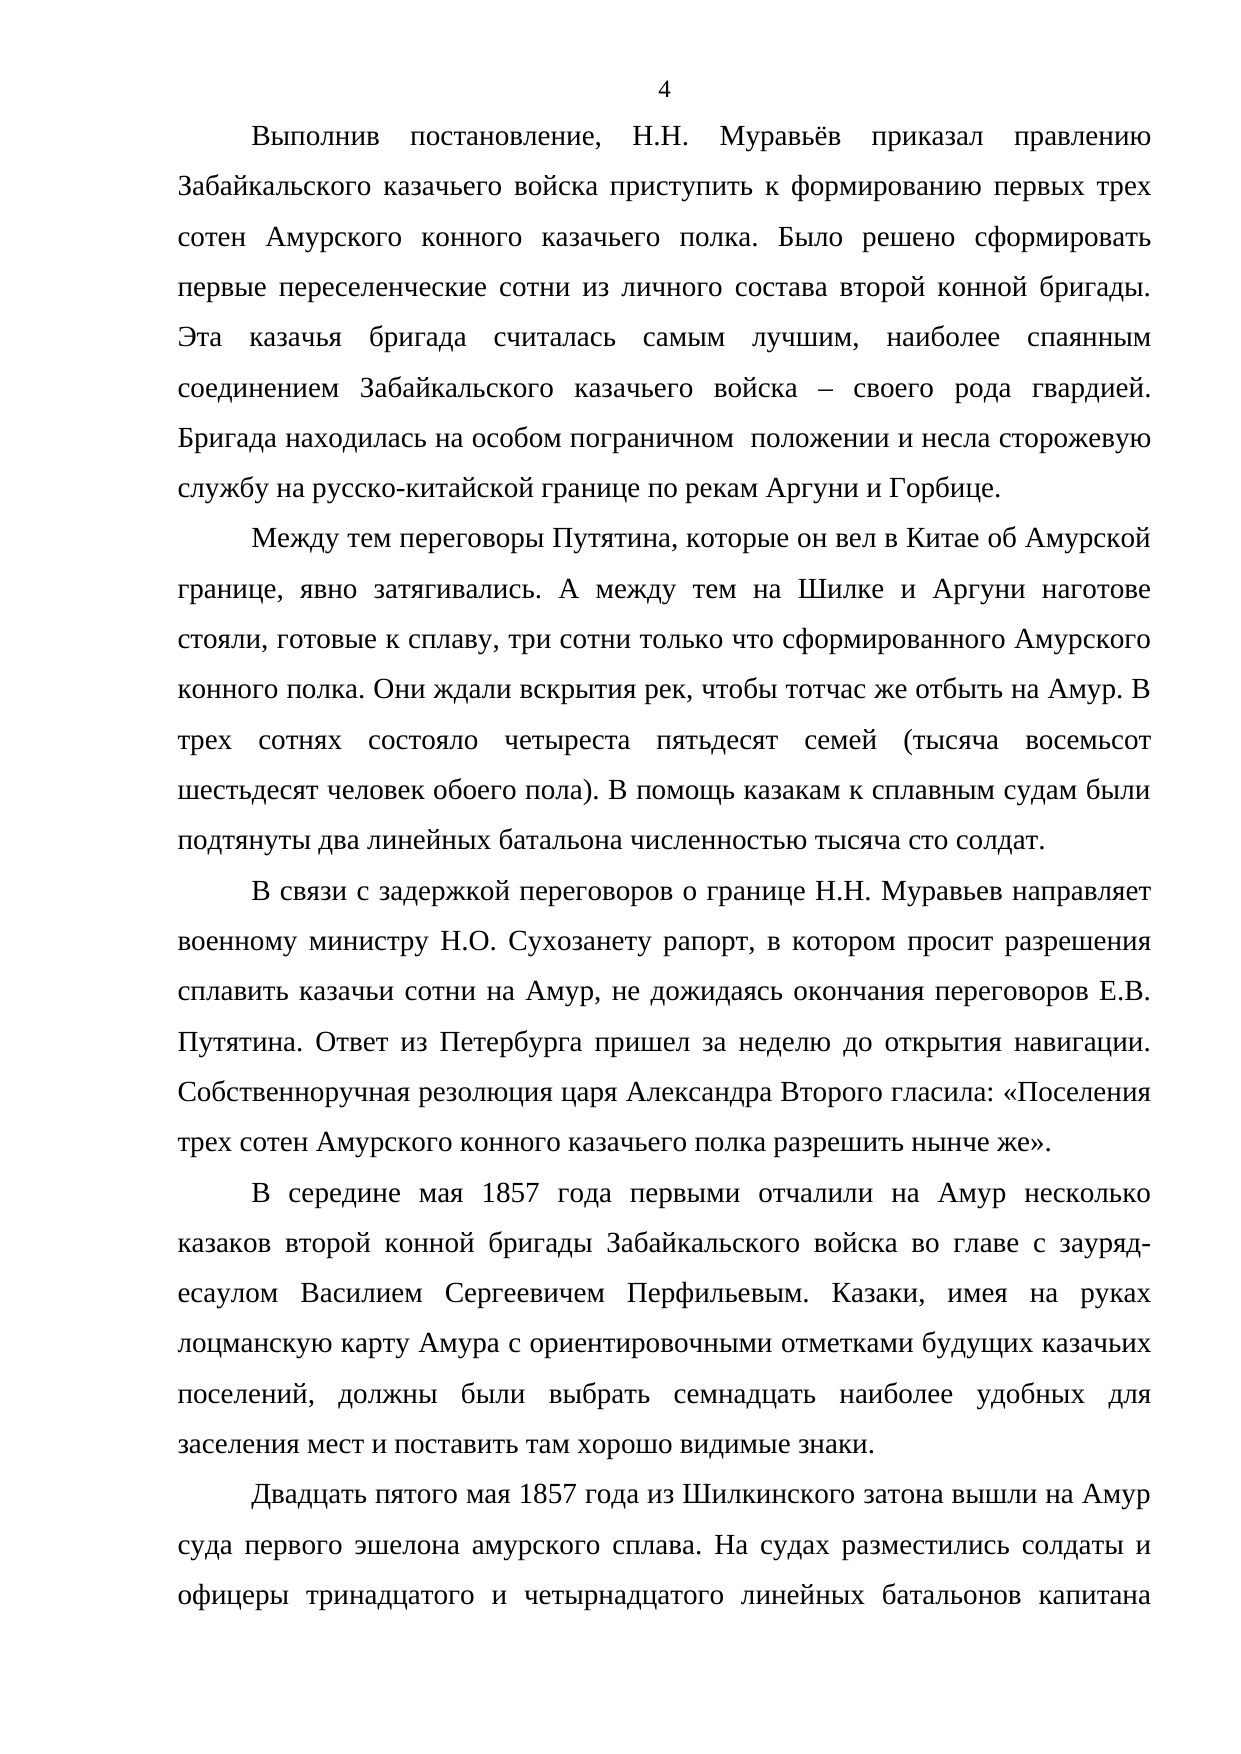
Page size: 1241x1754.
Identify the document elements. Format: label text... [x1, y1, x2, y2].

text В связи с задержкой переговоров о границе Н.Н. Муравьев направляет военному министру Н.О. Сухозанету рапорт, в котором просит разрешения сплавить казачьи сотни на Амур, не дожидаясь окончания переговоров Е.В. Путятина. Ответ из Петербурга пришел за неделю до открытия навигации. Собственноручная резолюция царя Александра Второго гласила: «Поселения трех сотен Амурского конного казачьего полка разрешить нынче же». [177, 873, 1152, 1158]
text Выполнив постановление, Н.Н. Муравьёв приказал правлению Забайкальского казачьего войска приступить к формированию первых трех сотен Амурского конного казачьего полка. Было решено сформировать первые переселенческие сотни из личного состава второй конной бригады. Эта казачья бригада считалась самым лучшим, наиболее спаянным соединением Забайкальского казачьего войска – своего рода гвардией. Бригада находилась на особом пограничном положении и несла сторожевую службу на русско-китайской границе по рекам Аргуни и Горбице. [177, 118, 1152, 504]
text Между тем переговоры Путятина, которые он вел в Китае об Амурской границе, явно затягивались. А между тем на Шилке и Аргуни наготове стояли, готовые к сплаву, три сотни только что сформированного Амурского конного полка. Они ждали вскрытия рек, чтобы тотчас же отбыть на Амур. В трех сотнях состояло четыреста пятьдесят семей (тысяча восемьсот шестьдесят человек обоего пола). В помощь казакам к сплавным судам были подтянуты два линейных батальона численностью тысяча сто солдат. [177, 521, 1152, 856]
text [177, 1477, 1152, 1611]
text В середине мая 1857 года первыми отчалили на Амур несколько казаков второй конной бригады Забайкальского войска во главе с зауряд-есаулом Василием Сергеевичем Перфильевым. Казаки, имея на руках лоцманскую карту Амура с ориентировочными отметками будущих казачьих поселений, должны были выбрать семнадцать наиболее удобных для заселения мест и поставить там хорошо видимые знаки. [177, 1175, 1152, 1460]
